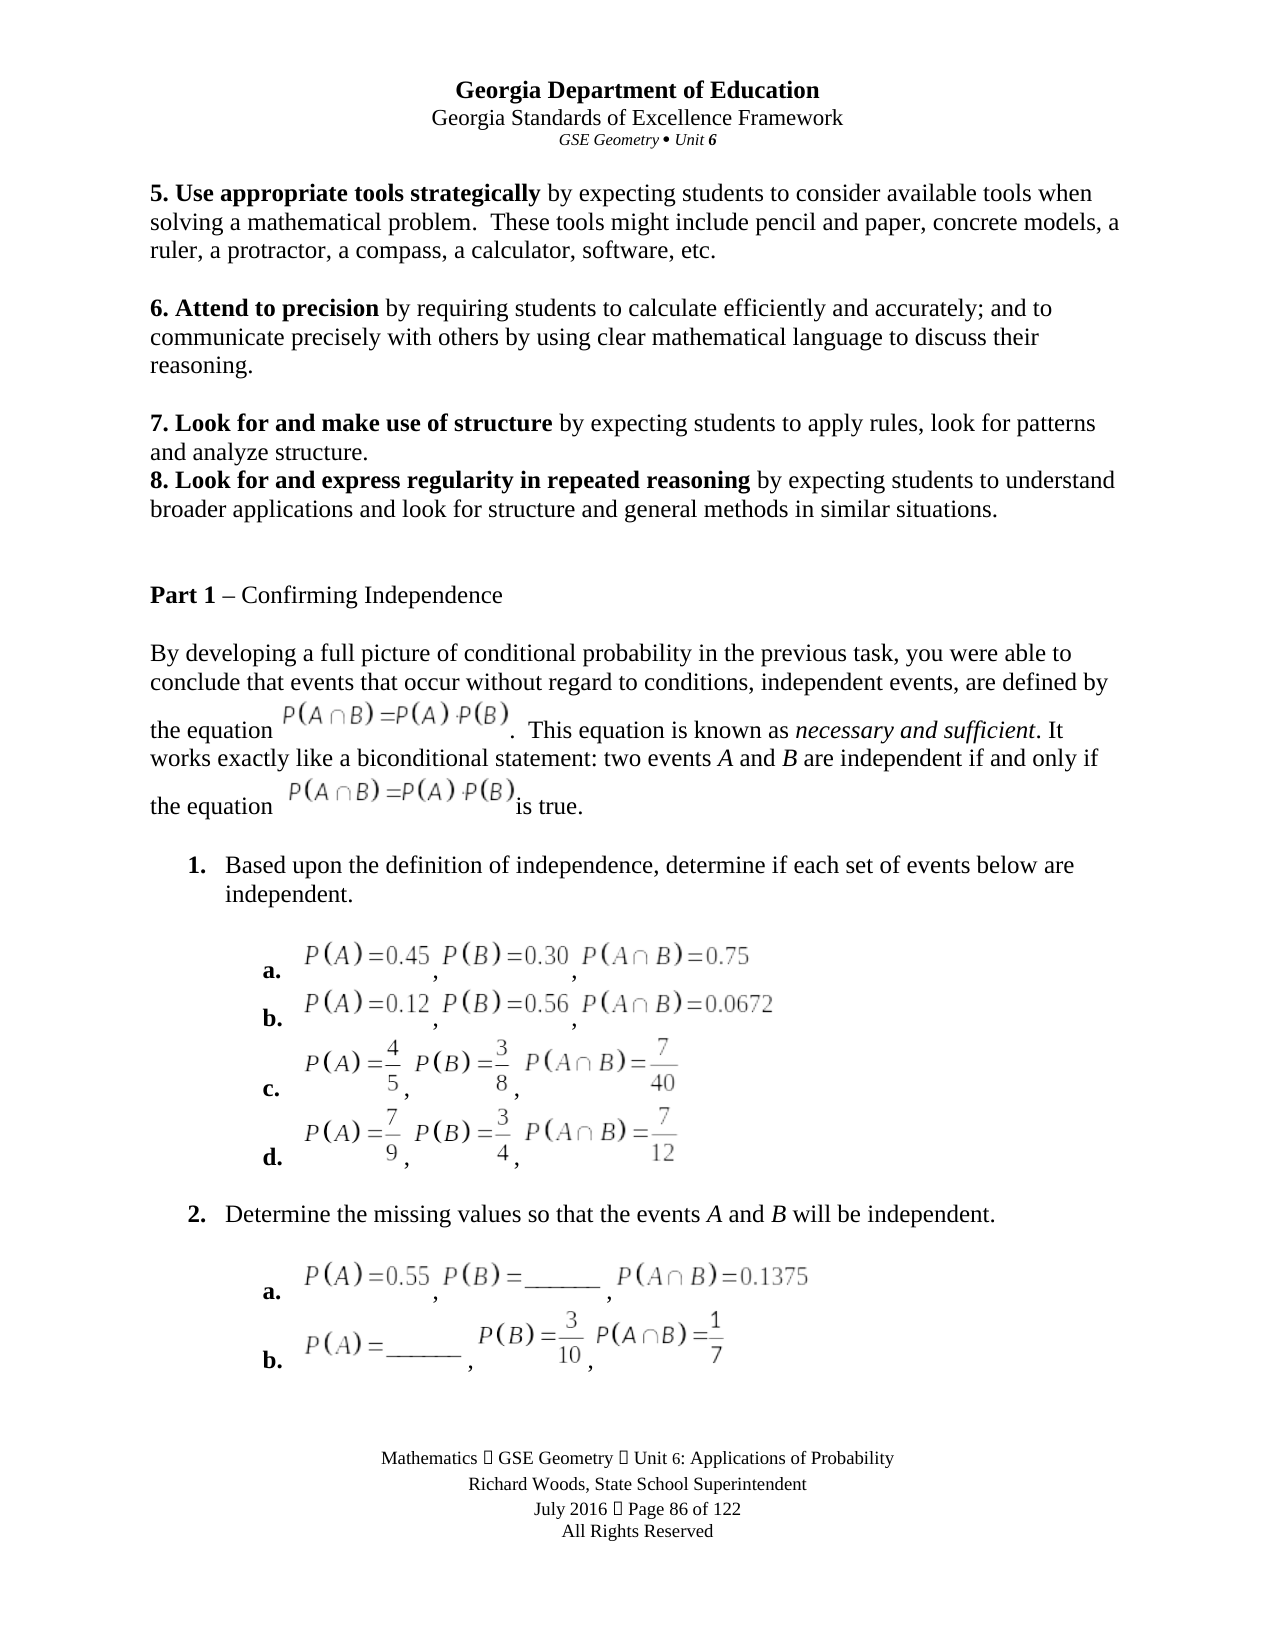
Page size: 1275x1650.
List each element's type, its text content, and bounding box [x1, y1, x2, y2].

list ,, [262, 936, 1125, 984]
list Based upon the definition of independence, determine if each set of events below are independent. [187, 850, 1125, 908]
list Determine the missing values so that the events A and B will be independent. [187, 1199, 1125, 1257]
list ,, [262, 1305, 1125, 1374]
list ,, [262, 1257, 1125, 1305]
text 7. Look for and make use of structure by expecting students to apply rules, look for patterns and analyze structure. [150, 408, 1125, 466]
text 6. Attend to precision by requiring students to calculate efficiently and accurately; and to communicate precisely with others by using clear mathematical language to discuss their reasoning. [150, 293, 1125, 379]
list ,, [262, 1032, 1125, 1101]
text Part 1 – Confirming Independence [150, 581, 1125, 609]
list ,, [262, 1101, 1125, 1171]
text 8. Look for and express regularity in repeated reasoning by expecting students to understand broader applications and look for structure and general methods in similar situations. [150, 466, 1125, 523]
list ,, [262, 984, 1125, 1032]
text By developing a full picture of conditional probability in the previous task, you were able to conclude that events that occur without regard to conditions, independent events, are defined by the equation . This equation is known as necessary and sufficient. It works exactly like a biconditional statement: two events A and B are independent if and only if the equation is true. [150, 638, 1125, 820]
text 5. Use appropriate tools strategically by expecting students to consider available tools when solving a mathematical problem. These tools might include pencil and paper, concrete models, a ruler, a protractor, a compass, a calculator, software, etc. [150, 178, 1125, 264]
